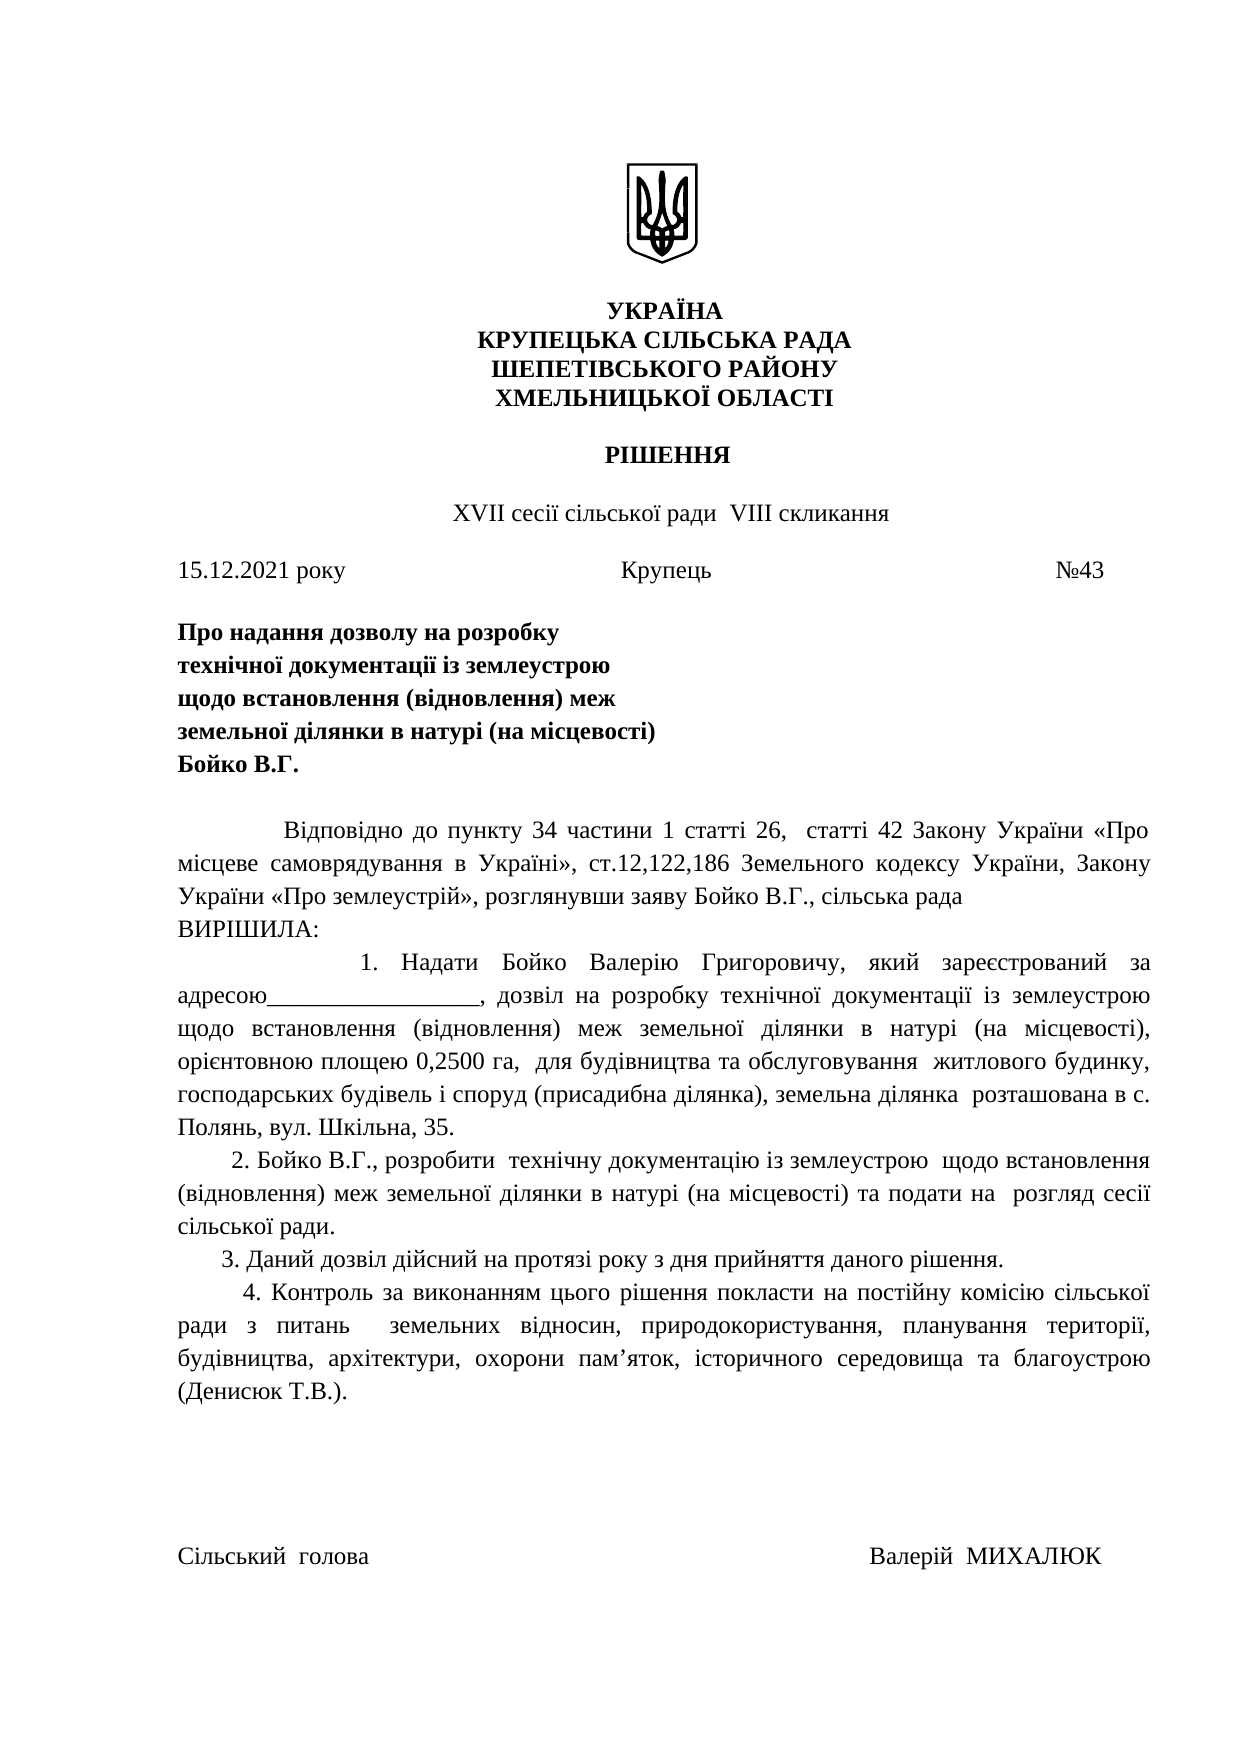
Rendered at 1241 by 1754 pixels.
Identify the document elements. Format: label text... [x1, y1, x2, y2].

text 15.12.2021 року Крупець №43 [177, 555, 1152, 584]
text земельної ділянки в натурі (на місцевості) [177, 716, 1152, 745]
text щодо встановлення (відновлення) меж [177, 683, 1152, 712]
text Відповідно до пункту 34 частини 1 статті 26, статті 42 Закону України «Про місцеве самоврядування в Україні», ст.12,122,186 Земельного кодексу України, Закону України «Про землеустрій», розглянувши заяву Бойко В.Г., сільська рада [177, 815, 1152, 910]
text ХМЕЛЬНИЦЬКОЇ ОБЛАСТІ [177, 383, 1152, 411]
text 2. Бойко В.Г., розробити технічну документацію із землеустрою щодо встановлення (відновлення) меж земельної ділянки в натурі (на місцевості) та подати на розгляд сесії сільської ради. [177, 1145, 1152, 1240]
text технічної документації із землеустрою [177, 650, 1152, 679]
text ШЕПЕТІВСЬКОГО РАЙОНУ [177, 354, 1152, 383]
text КРУПЕЦЬКА СІЛЬСЬКА РАДА [177, 325, 1152, 354]
text ХVІІ сесії сільської ради VІІІ скликання [177, 498, 1152, 526]
text РІШЕННЯ [177, 440, 1152, 469]
text Сільський голова Валерій МИХАЛЮК [177, 1541, 1152, 1570]
text УКРАЇНА [177, 296, 1152, 325]
text Бойко В.Г. [177, 749, 1152, 778]
text 3. Даний дозвіл дійсний на протязі року з дня прийняття даного рішення. [177, 1244, 1152, 1273]
text Про надання дозволу на розробку [177, 617, 1152, 646]
text 4. Контроль за виконанням цього рішення покласти на постійну комісію сільської ради з питань земельних відносин, природокористування, планування території, будівництва, архітектури, охорони пам’яток, історичного середовища та благоустрою (Денисюк Т.В.). [177, 1277, 1152, 1405]
text 1. Надати Бойко Валерію Григоровичу, який зареєстрований за адресою_________________, дозвіл на розробку технічної документації із землеустрою щодо встановлення (відновлення) меж земельної ділянки в натурі (на місцевості), орієнтовною площею 0,2500 га, для будівництва та обслуговування житлового будинку, господарських будівель і споруд (присадибна ділянка), земельна ділянка розташована в с. Полянь, вул. Шкільна, 35. [177, 947, 1152, 1141]
text ВИРІШИЛА: [177, 914, 1152, 943]
